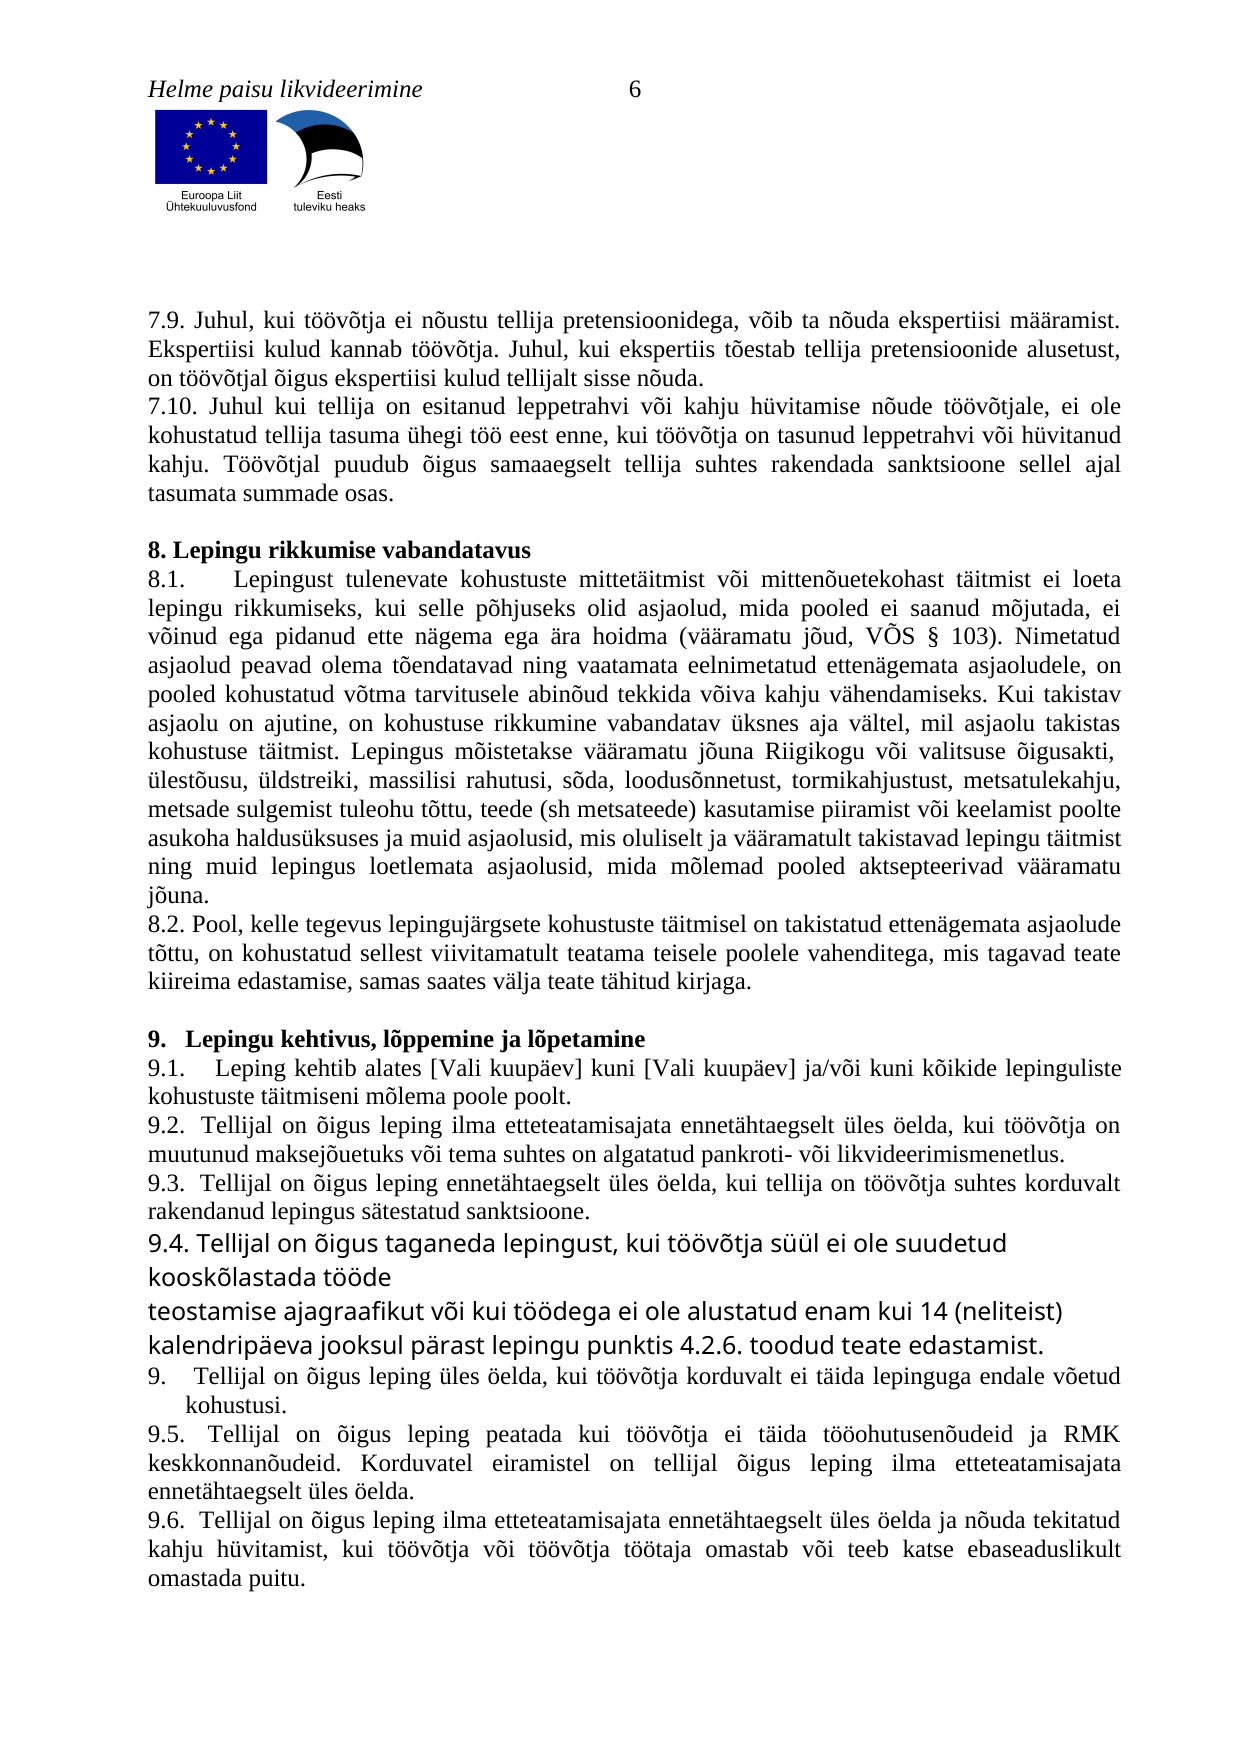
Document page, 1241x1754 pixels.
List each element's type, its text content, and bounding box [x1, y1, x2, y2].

text 7.10. Juhul kui tellija on esitanud leppetrahvi või kahju hüvitamise nõude töövõtjale, ei ole kohustatud tellija tasuma ühegi töö eest enne, kui töövõtja on tasunud leppetrahvi või hüvitanud kahju. Töövõtjal puudub õigus samaaegselt tellija suhtes rakendada sanktsioone sellel ajal tasumata summade osas. [148, 391, 1122, 506]
text 8.2. Pool, kelle tegevus lepingujärgsete kohustuste täitmisel on takistatud ettenägemata asjaolude tõttu, on kohustatud sellest viivitamatult teatama teisele poolele vahenditega, mis tagavad teate kiireima edastamise, samas saates välja teate tähitud kirjaga. [148, 909, 1122, 995]
text teostamise ajagraafikut või kui töödega ei ole alustatud enam kui 14 (neliteist) kalendripäeva jooksul pärast lepingu punktis 4.2.6. toodud teate edastamist. [148, 1293, 1122, 1361]
text 9.4. Tellijal on õigus taganeda lepingust, kui töövõtja süül ei ole suudetud kooskõlastada tööde [148, 1225, 1122, 1293]
list Tellijal on õigus leping üles öelda, kui töövõtja korduvalt ei täida lepinguga endale võetud kohustusi. [148, 1361, 1122, 1419]
list Lepingu kehtivus, lõppemine ja lõpetamine [148, 1024, 1122, 1053]
list Tellijal on õigus leping ilma etteteatamisajata ennetähtaegselt üles öelda, kui töövõtja on muutunud maksejõuetuks või tema suhtes on algatatud pankroti- või likvideerimismenetlus. [148, 1110, 1122, 1168]
text 7.9. Juhul, kui töövõtja ei nõustu tellija pretensioonidega, võib ta nõuda ekspertiisi määramist. Ekspertiisi kulud kannab töövõtja. Juhul, kui ekspertiis tõestab tellija pretensioonide alusetust, on töövõtjal õigus ekspertiisi kulud tellijalt sisse nõuda. [148, 305, 1122, 391]
picture [147, 102, 371, 219]
list Lepingust tulenevate kohustuste mittetäitmist või mittenõuetekohast täitmist ei loeta lepingu rikkumiseks, kui selle põhjuseks olid asjaolud, mida pooled ei saanud mõjutada, ei võinud ega pidanud ette nägema ega ära hoidma (vääramatu jõud, VÕS § 103). Nimetatud asjaolud peavad olema tõendatavad ning vaatamata eelnimetatud ettenägemata asjaoludele, on pooled kohustatud võtma tarvitusele abinõud tekkida võiva kahju vähendamiseks. Kui takistav asjaolu on ajutine, on kohustuse rikkumine vabandatav üksnes aja vältel, mil asjaolu takistas kohustuse täitmist. Lepingus mõistetakse vääramatu jõuna Riigikogu või valitsuse õigusakti, ülestõusu, üldstreiki, massilisi rahutusi, sõda, loodusõnnetust, tormikahjustust, metsatulekahju, metsade sulgemist tuleohu tõttu, teede (sh metsateede) kasutamise piiramist või keelamist poolte asukoha haldusüksuses ja muid asjaolusid, mis oluliselt ja vääramatult takistavad lepingu täitmist ning muid lepingus loetlemata asjaolusid, mida mõlemad pooled aktsepteerivad vääramatu jõuna. [148, 564, 1122, 909]
list Tellijal on õigus leping ilma etteteatamisajata ennetähtaegselt üles öelda ja nõuda tekitatud kahju hüvitamist, kui töövõtja või töövõtja töötaja omastab või teeb katse ebaseaduslikult omastada puitu. [148, 1505, 1122, 1591]
list Tellijal on õigus leping ennetähtaegselt üles öelda, kui tellija on töövõtja suhtes korduvalt rakendanud lepingus sätestatud sanktsioone. [148, 1168, 1122, 1225]
list Tellijal on õigus leping peatada kui töövõtja ei täida tööohutusenõudeid ja RMK keskkonnanõudeid. Korduvatel eiramistel on tellijal õigus leping ilma etteteatamisajata ennetähtaegselt üles öelda. [148, 1419, 1122, 1505]
text 8. Lepingu rikkumise vabandatavus [148, 535, 1122, 564]
list Leping kehtib alates kuni ja/või kuni kõikide lepinguliste kohustuste täitmiseni mõlema poole poolt. [148, 1053, 1122, 1110]
